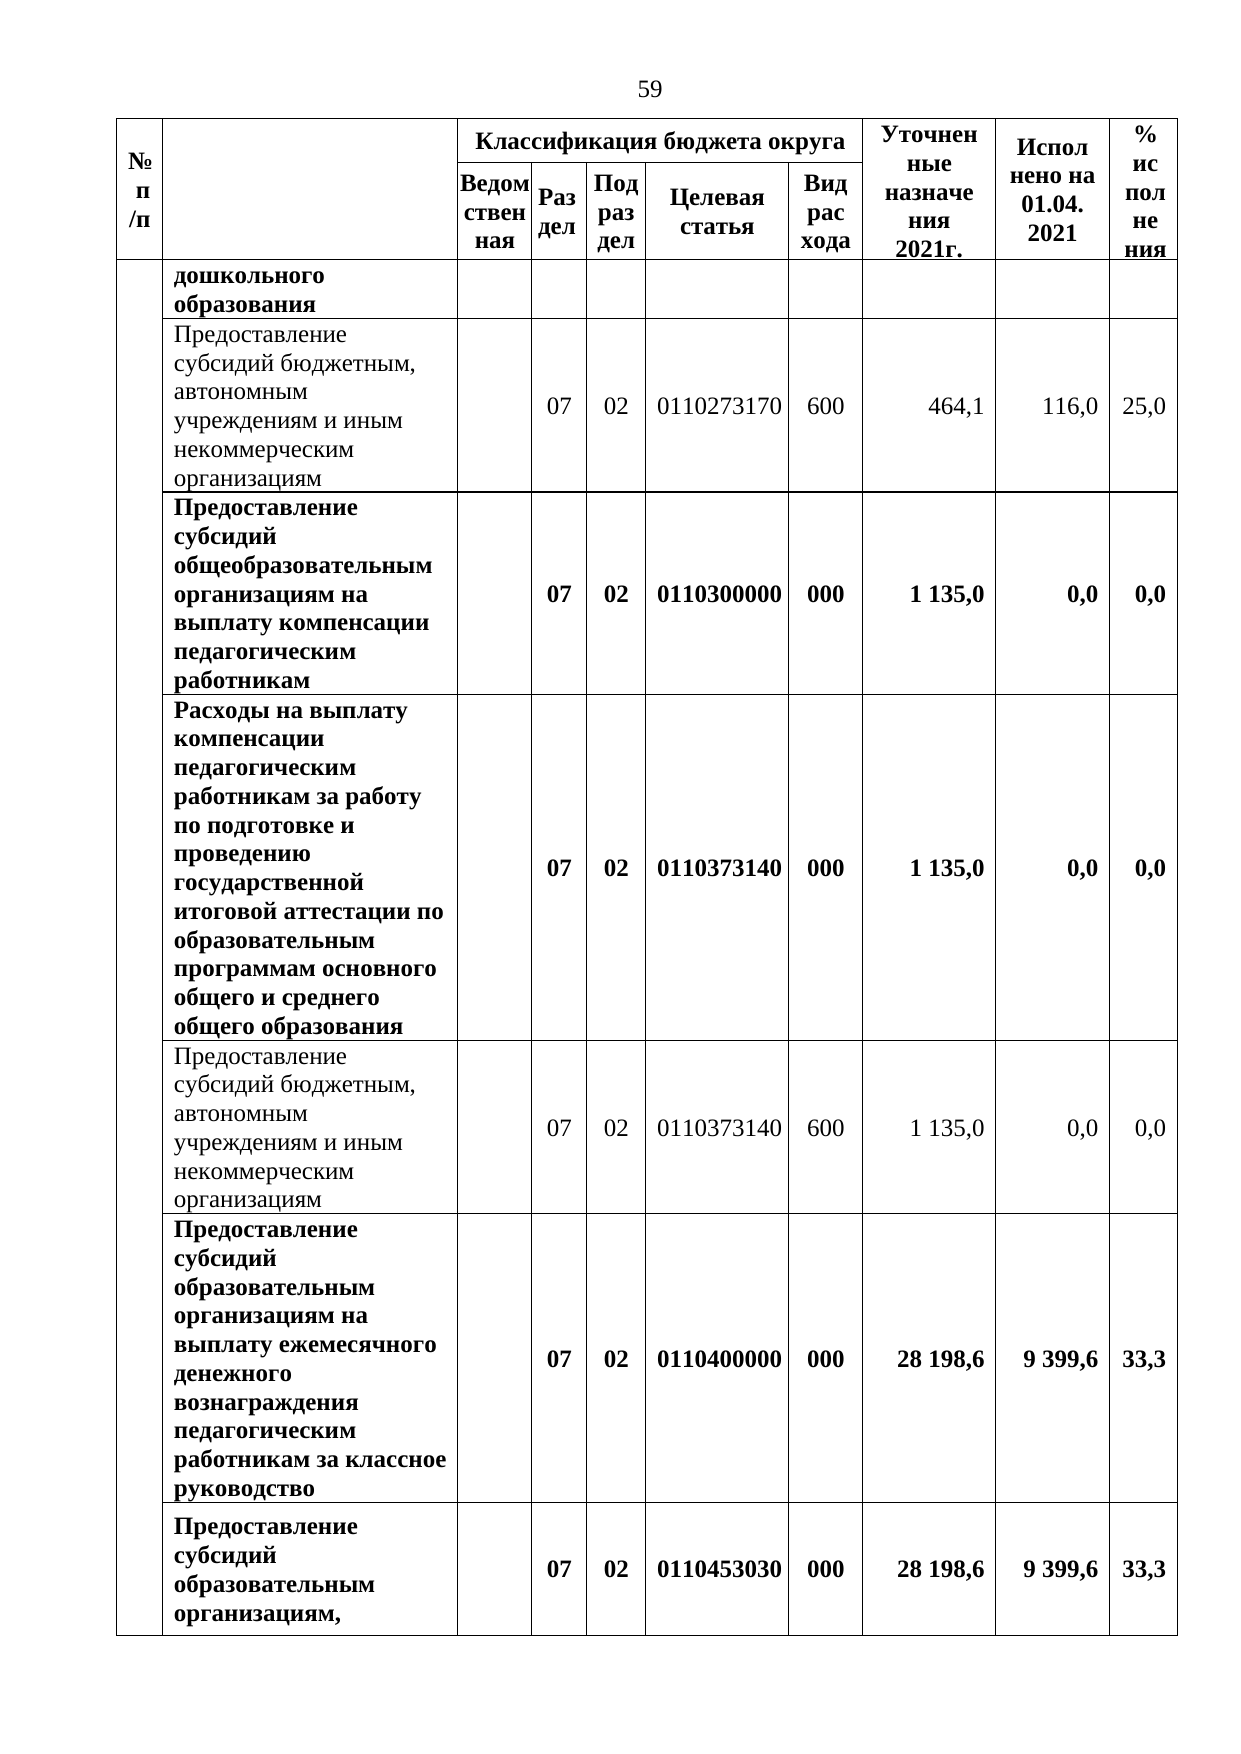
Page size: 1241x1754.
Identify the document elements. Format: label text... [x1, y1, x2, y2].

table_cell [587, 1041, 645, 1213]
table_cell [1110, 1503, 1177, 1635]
table_header Уточненные назначе ния 2021г. [863, 119, 995, 259]
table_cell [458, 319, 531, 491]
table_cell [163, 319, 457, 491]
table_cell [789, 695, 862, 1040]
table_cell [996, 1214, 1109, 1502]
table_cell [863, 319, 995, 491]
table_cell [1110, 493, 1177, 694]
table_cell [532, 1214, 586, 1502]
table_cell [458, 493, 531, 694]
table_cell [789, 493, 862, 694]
table_header Классификация бюджета округа [458, 119, 862, 162]
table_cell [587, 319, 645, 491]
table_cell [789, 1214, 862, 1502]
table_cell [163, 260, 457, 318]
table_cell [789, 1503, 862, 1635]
table_header Испол нено на 01.04. 2021 [996, 119, 1109, 259]
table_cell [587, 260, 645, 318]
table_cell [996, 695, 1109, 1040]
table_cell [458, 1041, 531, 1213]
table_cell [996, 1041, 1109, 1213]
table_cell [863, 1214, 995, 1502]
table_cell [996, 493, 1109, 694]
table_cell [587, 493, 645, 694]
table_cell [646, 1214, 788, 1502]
table_header № п/п [117, 119, 162, 259]
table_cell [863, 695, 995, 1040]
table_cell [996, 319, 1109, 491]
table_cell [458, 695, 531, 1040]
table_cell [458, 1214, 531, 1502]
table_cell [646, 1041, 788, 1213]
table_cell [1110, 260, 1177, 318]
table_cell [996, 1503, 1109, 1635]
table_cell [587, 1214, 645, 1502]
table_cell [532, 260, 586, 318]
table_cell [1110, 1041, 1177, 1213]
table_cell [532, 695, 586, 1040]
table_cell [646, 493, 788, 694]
table_cell Вид рас хода [789, 163, 862, 259]
table_cell Раз дел [532, 163, 586, 259]
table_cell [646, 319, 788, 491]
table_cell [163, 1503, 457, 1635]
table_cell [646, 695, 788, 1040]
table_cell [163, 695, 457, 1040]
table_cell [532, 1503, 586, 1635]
table_cell Ведомственная [458, 163, 531, 259]
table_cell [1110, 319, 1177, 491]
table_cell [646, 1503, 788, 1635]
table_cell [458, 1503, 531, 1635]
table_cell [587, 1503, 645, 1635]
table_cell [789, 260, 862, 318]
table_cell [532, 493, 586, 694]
table_header [163, 119, 457, 259]
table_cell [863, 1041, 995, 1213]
table_cell Целевая статья [646, 163, 788, 259]
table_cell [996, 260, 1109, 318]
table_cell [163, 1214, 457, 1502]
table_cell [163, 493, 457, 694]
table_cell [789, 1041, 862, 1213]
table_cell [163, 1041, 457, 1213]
table_header % ис пол не ния [1110, 119, 1177, 259]
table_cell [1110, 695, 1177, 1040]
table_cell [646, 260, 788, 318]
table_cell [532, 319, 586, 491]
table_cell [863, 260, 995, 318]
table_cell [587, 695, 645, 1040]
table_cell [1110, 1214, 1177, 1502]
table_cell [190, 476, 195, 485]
table_cell Под раз дел [587, 163, 645, 259]
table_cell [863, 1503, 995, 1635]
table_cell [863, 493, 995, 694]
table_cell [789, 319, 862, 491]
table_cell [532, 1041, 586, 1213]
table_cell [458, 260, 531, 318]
